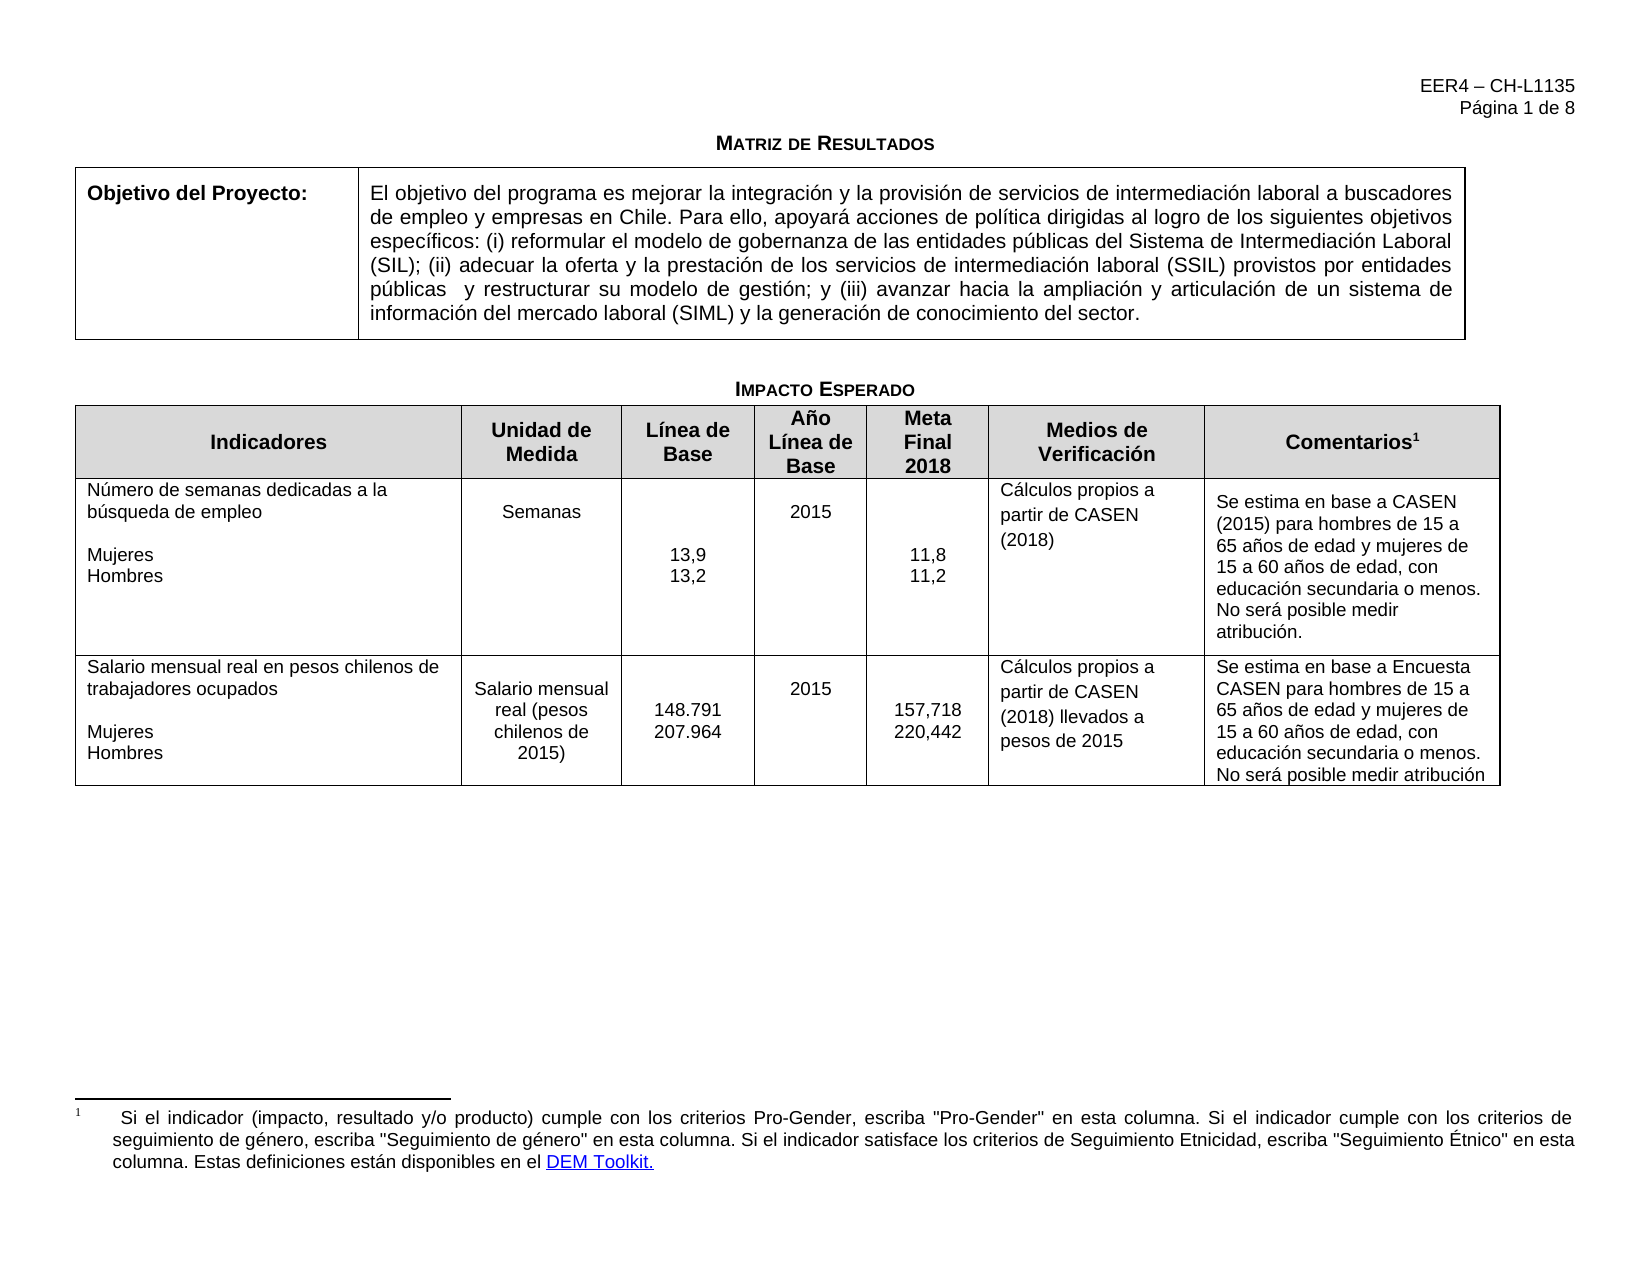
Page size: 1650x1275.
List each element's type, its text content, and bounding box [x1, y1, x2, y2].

table_cell Cálculos propios a partir de CASEN (2018) llevados a pesos de 2015 [989, 656, 1204, 785]
table_header Objetivo del Proyecto: [76, 168, 358, 339]
text Matriz de Resultados [75, 131, 1575, 154]
table_header Comentarios [1205, 406, 1499, 478]
table_header Año Línea de Base [755, 406, 866, 478]
table_cell Salario mensual real en pesos chilenos de trabajadores ocupados Mujeres Hombres [76, 656, 461, 785]
table_cell Se estima en base a Encuesta CASEN para hombres de 15 a 65 años de edad y mujeres de 15 a 60 años de edad, con educación secundaria o menos. No será posible medir atribución [1205, 656, 1499, 785]
table_cell Cálculos propios a partir de CASEN (2018) [989, 479, 1204, 655]
table_header El objetivo del programa es mejorar la integración y la provisión de servicios de intermediación laboral a buscadores de empleo y empresas en Chile. Para ello, apoyará acciones de política dirigidas al logro de los siguientes objetivos específicos: (i) reformular el modelo de gobernanza de las entidades públicas del Sistema de Intermediación Laboral (SIL); (ii) adecuar la oferta y la prestación de los servicios de intermediación laboral (SSIL) provistos por entidades públicas y restructurar su modelo de gestión; y (iii) avanzar hacia la ampliación y articulación de un sistema de información del mercado laboral (SIML) y la generación de conocimiento del sector. [359, 168, 1464, 339]
table_header Medios de Verificación [989, 406, 1204, 478]
table_cell 2015 [755, 479, 866, 655]
table_cell 13,9 13,2 [622, 479, 754, 655]
table_header Indicadores [76, 406, 461, 478]
table_cell Se estima en base a CASEN (2015) para hombres de 15 a 65 años de edad y mujeres de 15 a 60 años de edad, con educación secundaria o menos. No será posible medir atribución. [1205, 479, 1499, 655]
table_cell Semanas [462, 479, 621, 655]
text Impacto Esperado [75, 376, 1575, 400]
table_cell 148.791 207.964 [622, 656, 754, 785]
table_header Meta Final 2018 [867, 406, 988, 478]
table_cell 11,8 11,2 [867, 479, 988, 655]
table_cell Salario mensual real (pesos chilenos de 2015) [462, 656, 621, 785]
table_cell 157,718 220,442 [867, 656, 988, 785]
table_header Línea de Base [622, 406, 754, 478]
table_cell 2015 [755, 656, 866, 785]
table_cell Número de semanas dedicadas a la búsqueda de empleo Mujeres Hombres [76, 479, 461, 655]
table_header Unidad de Medida [462, 406, 621, 478]
